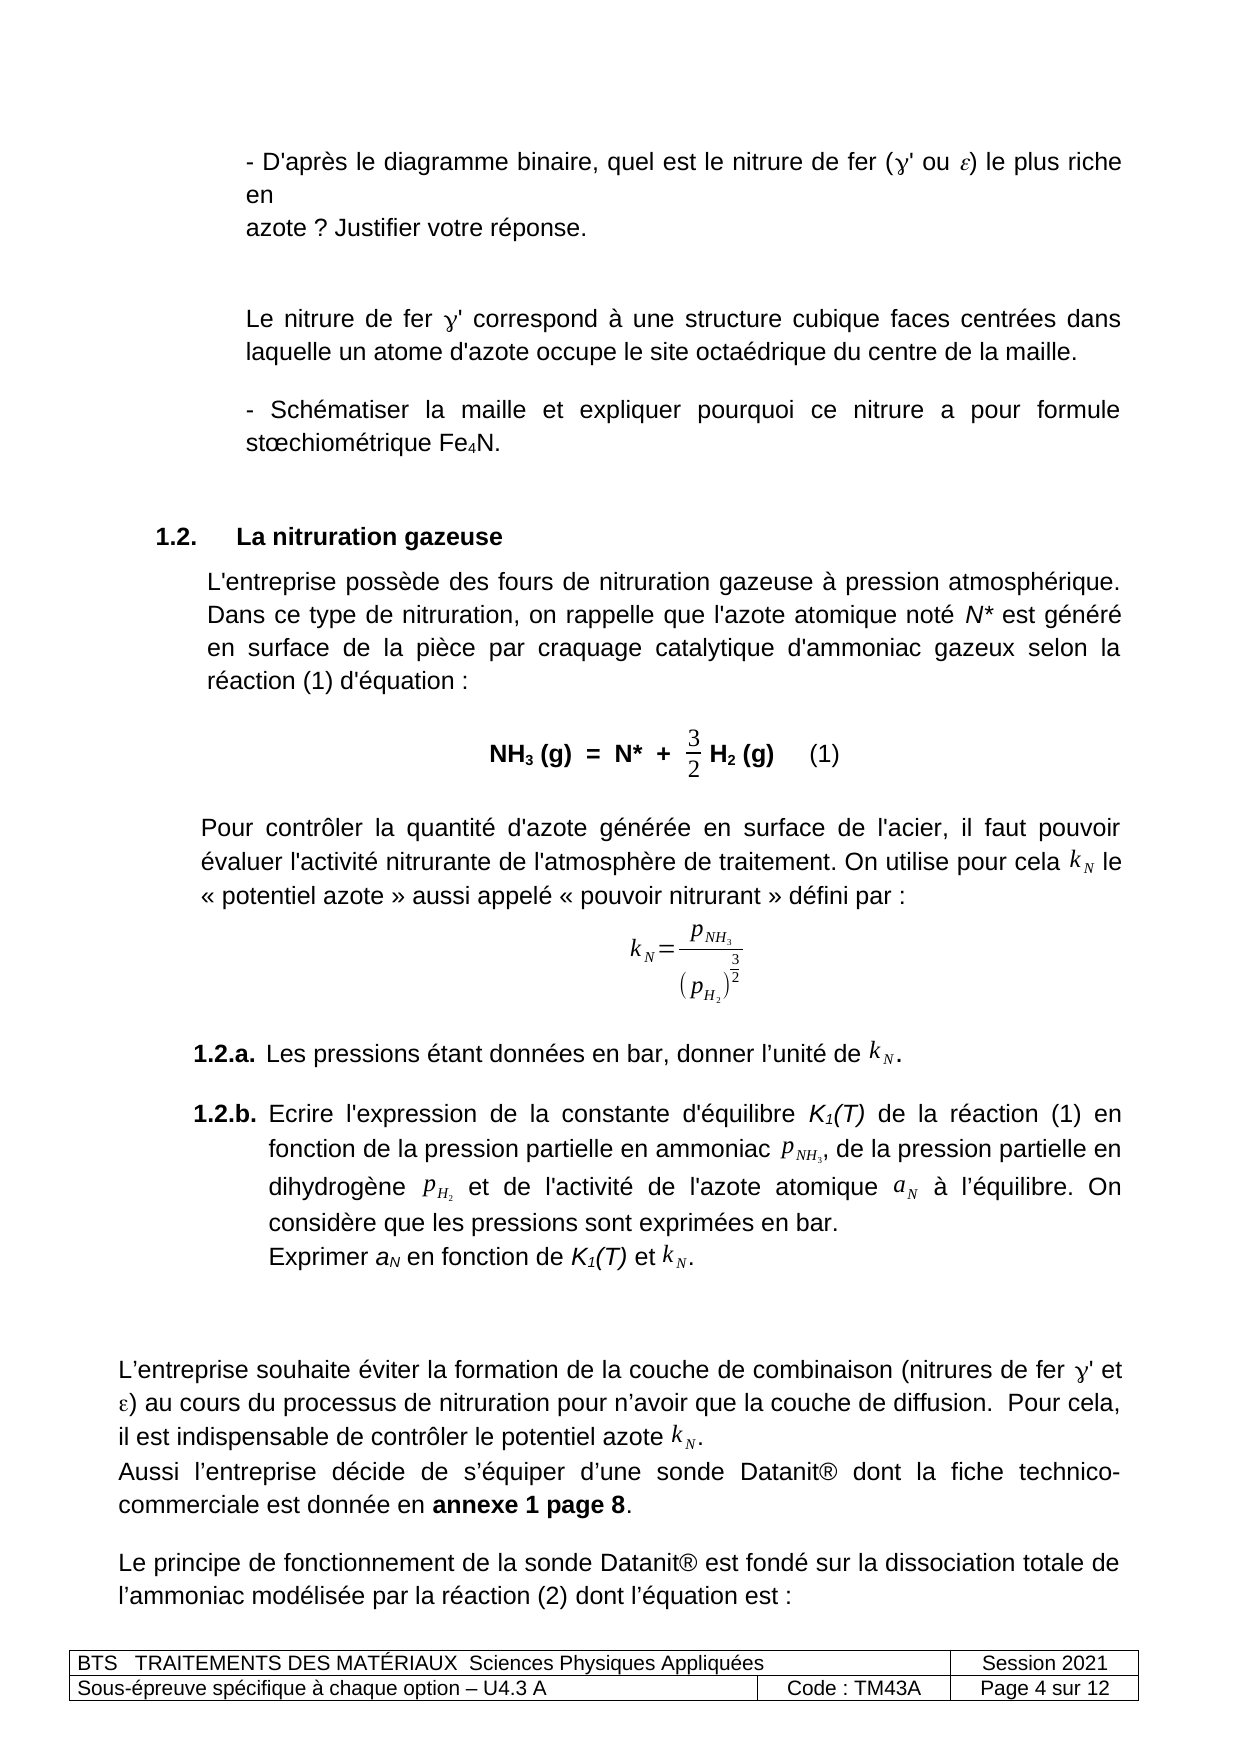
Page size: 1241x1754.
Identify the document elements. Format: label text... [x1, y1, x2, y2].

subtitle La nitruration gazeuse [155, 522, 1122, 551]
list L'entreprise possède des fours de nitruration gazeuse à pression atmosphérique. Dans ce type de nitruration, on rappelle que l'azote atomique noté N* est généré en surface de la pièce par craquage catalytique d'ammoniac gazeux selon la réaction (1) d'équation : [207, 567, 1122, 695]
text Aussi l’entreprise décide de s’équiper d’une sonde Datanit® dont la fiche technico-commerciale est donnée en annexe 1 page 8. [118, 1457, 1122, 1518]
subtitle Le principe de fonctionnement de la sonde Datanit® est fondé sur la dissociation totale de l’ammoniac modélisée par la réaction (2) dont l’équation est : [118, 1548, 1122, 1609]
list NH3 (g) = N* + H2 (g) (1) [207, 724, 1122, 783]
list L’entreprise souhaite éviter la formation de la couche de combinaison (nitrures de fer ' et ) au cours du processus de nitruration pour n’avoir que la couche de diffusion. Pour cela, il est indispensable de contrôler le potentiel azote . [118, 1355, 1122, 1452]
list Pour contrôler la quantité d'azote générée en surface de l'acier, il faut pouvoir évaluer l'activité nitrurante de l'atmosphère de traitement. On utilise pour cela le « potentiel azote » aussi appelé « pouvoir nitrurant » défini par : [201, 813, 1122, 910]
subtitle Ecrire l'expression de la constante d'équilibre K1(T) de la réaction (1) en fonction de la pression partielle en ammoniac , de la pression partielle en dihydrogène et de l'activité de l'azote atomique à l’équilibre. On considère que les pressions sont exprimées en bar. Exprimer aN en fonction de K1(T) et . [193, 1099, 1122, 1272]
subtitle - D'après le diagramme binaire, quel est le nitrure de fer (' ou ) le plus riche en azote ? Justifier votre réponse. [246, 147, 1122, 242]
subtitle - Schématiser la maille et expliquer pourquoi ce nitrure a pour formule stœchiométrique Fe4N. [246, 395, 1122, 457]
subtitle Le nitrure de fer ' correspond à une structure cubique faces centrées dans laquelle un atome d'azote occupe le site octaédrique du centre de la maille. [246, 271, 1122, 366]
subtitle Les pressions étant données en bar, donner l’unité de . [193, 1035, 1122, 1069]
